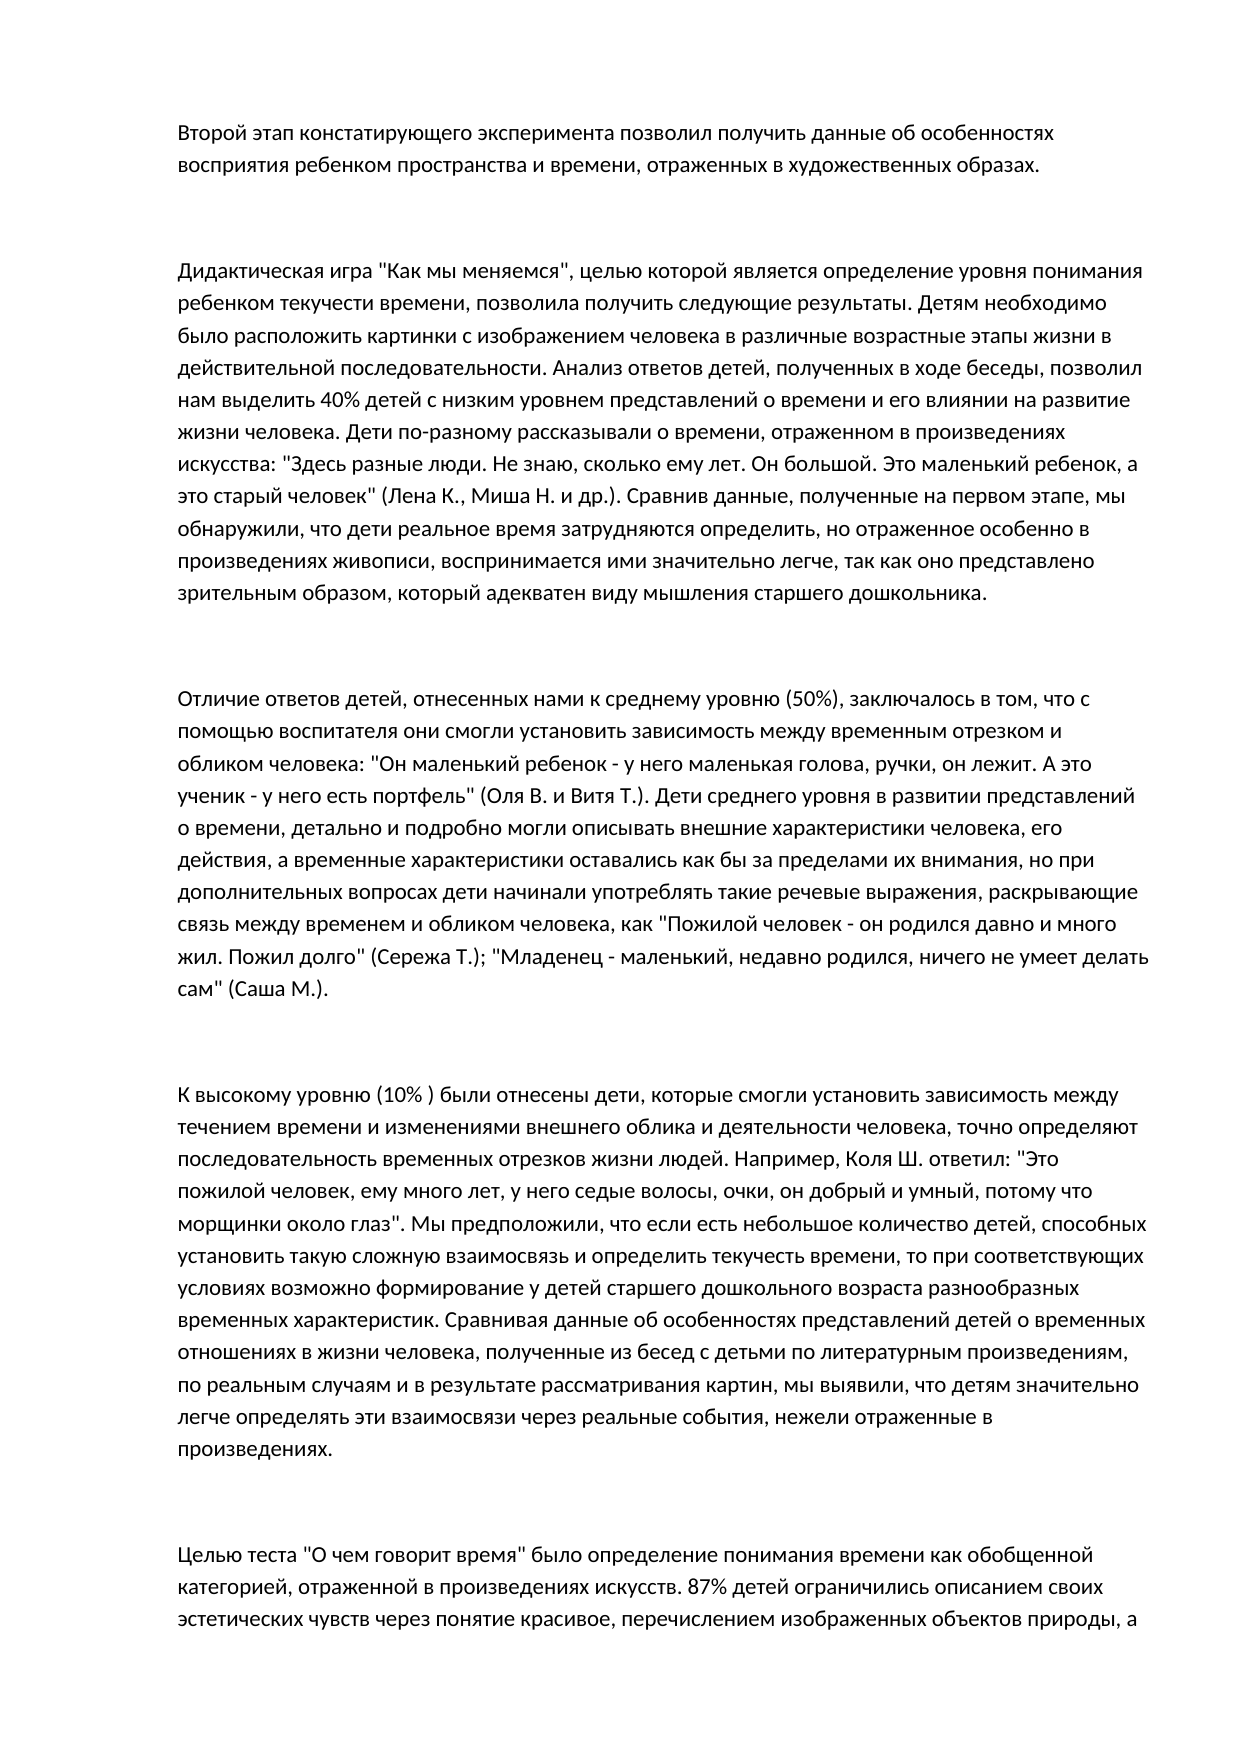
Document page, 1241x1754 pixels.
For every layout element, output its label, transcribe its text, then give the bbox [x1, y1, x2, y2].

text Второй этап констатирующего эксперимента позволил получить данные об особенностях восприятия ребенком пространства и времени, отраженных в художественных образах. [177, 118, 1152, 178]
text К высокому уровню (10% ) были отнесены дети, которые смогли установить зависимость между течением времени и изменениями внешнего облика и деятельности человека, точно определяют последовательность временных отрезков жизни людей. Например, Коля Ш. ответил: "Это пожилой человек, ему много лет, у него седые волосы, очки, он добрый и умный, потому что морщинки около глаз". Мы предположили, что если есть небольшое количество детей, способных установить такую сложную взаимосвязь и определить текучесть времени, то при соответствующих условиях возможно формирование у детей старшего дошкольного возраста разнообразных временных характеристик. Сравнивая данные об особенностях представлений детей о временных отношениях в жизни человека, полученные из бесед с детьми по литературным произведениям, по реальным случаям и в результате рассматривания картин, мы выявили, что детям значительно легче определять эти взаимосвязи через реальные события, нежели отраженные в произведениях. [177, 1080, 1152, 1462]
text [177, 1540, 1152, 1632]
text Дидактическая игра "Как мы меняемся", целью которой является определение уровня понимания ребенком текучести времени, позволила получить следующие результаты. Детям необходимо было расположить картинки с изображением человека в различные возрастные этапы жизни в действительной последовательности. Анализ ответов детей, полученных в ходе беседы, позволил нам выделить 40% детей с низким уровнем представлений о времени и его влиянии на развитие жизни человека. Дети по-разному рассказывали о времени, отраженном в произведениях искусства: "Здесь разные люди. Не знаю, сколько ему лет. Он большой. Это маленький ребенок, а это старый человек" (Лена К., Миша Н. и др.). Сравнив данные, полученные на первом этапе, мы обнаружили, что дети реальное время затрудняются определить, но отраженное особенно в произведениях живописи, воспринимается ими значительно легче, так как оно представлено зрительным образом, который адекватен виду мышления старшего дошкольника. [177, 256, 1152, 606]
text Отличие ответов детей, отнесенных нами к среднему уровню (50%), заключалось в том, что с помощью воспитателя они смогли установить зависимость между временным отрезком и обликом человека: "Он маленький ребенок - у него маленькая голова, ручки, он лежит. А это ученик - у него есть портфель" (Оля В. и Витя Т.). Дети среднего уровня в развитии представлений о времени, детально и подробно могли описывать внешние характеристики человека, его действия, а временные характеристики оставались как бы за пределами их внимания, но при дополнительных вопросах дети начинали употреблять такие речевые выражения, раскрывающие связь между временем и обликом человека, как "Пожилой человек - он родился давно и много жил. Пожил долго" (Сережа Т.); "Младенец - маленький, недавно родился, ничего не умеет делать сам" (Саша М.). [177, 684, 1152, 1002]
